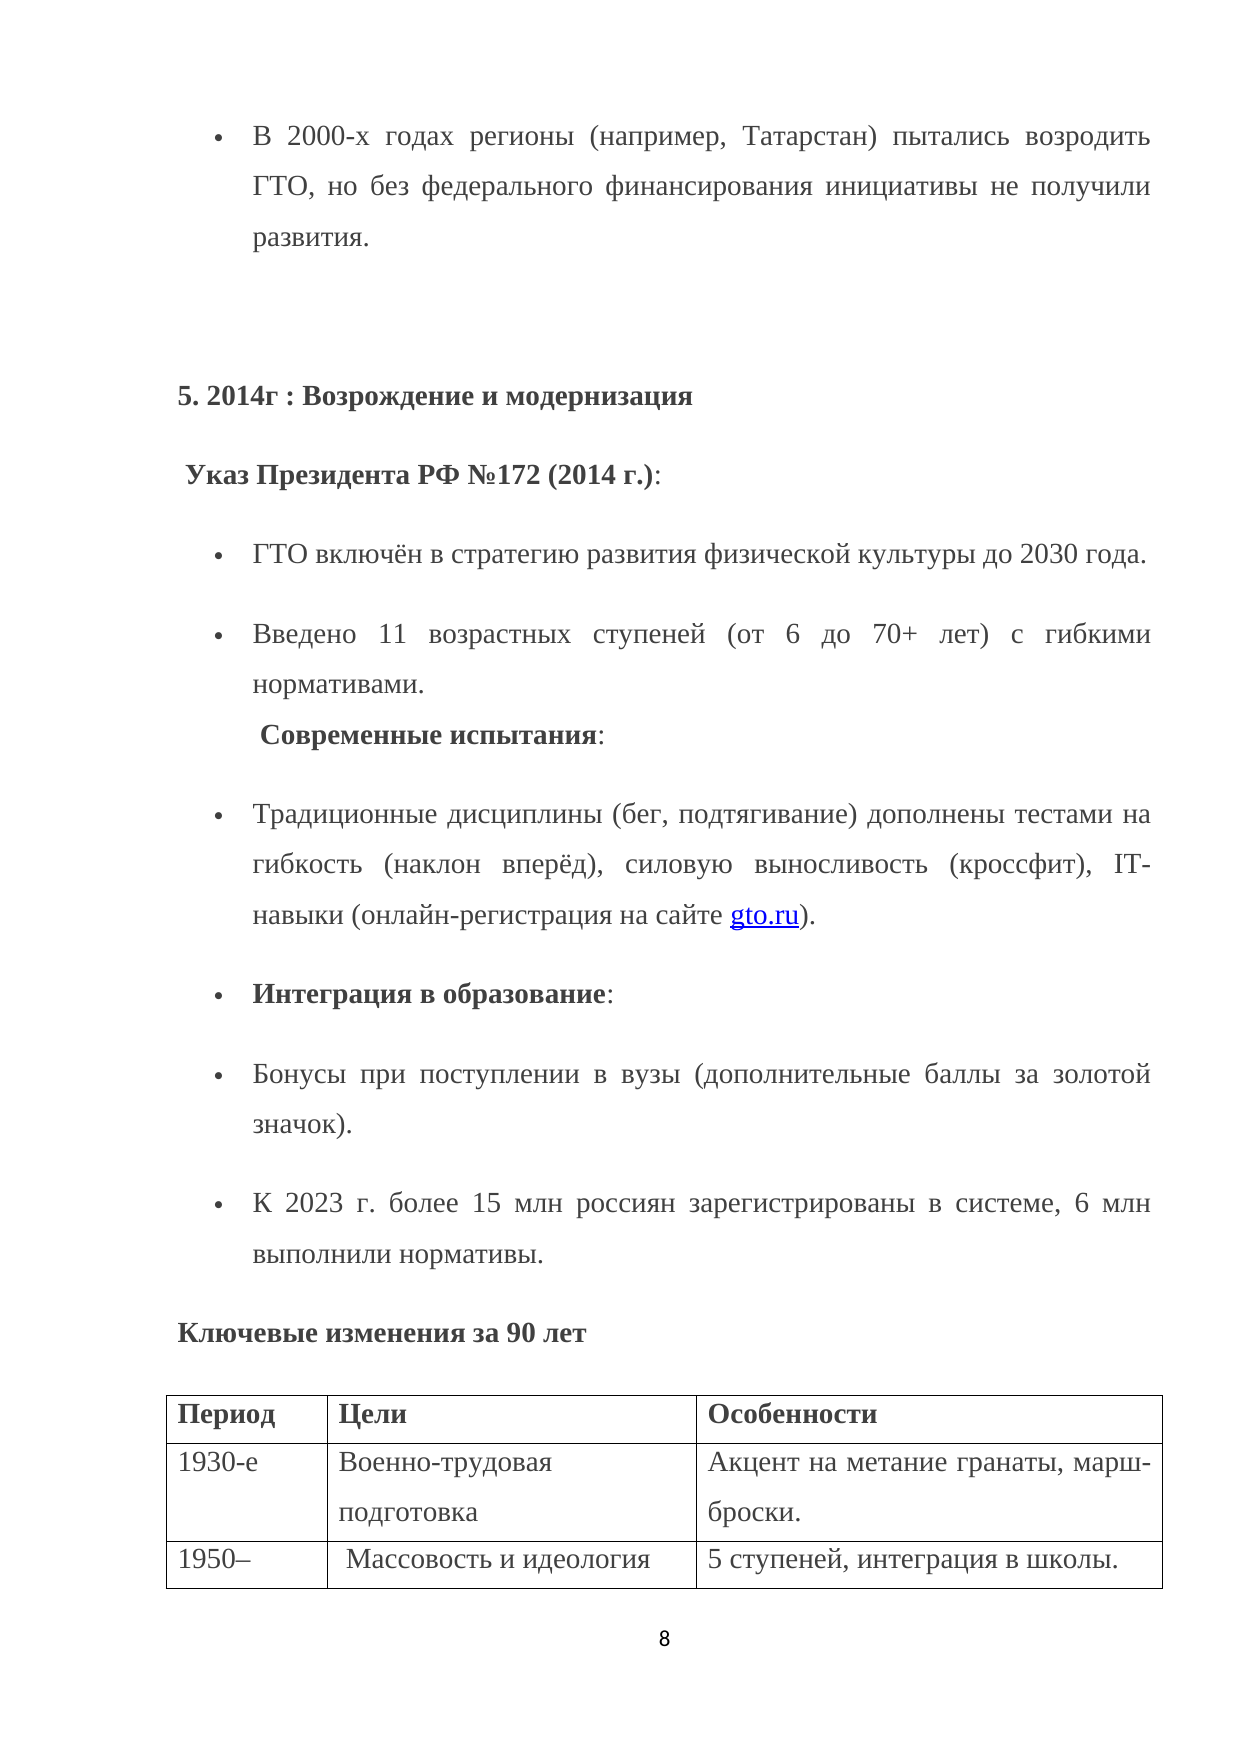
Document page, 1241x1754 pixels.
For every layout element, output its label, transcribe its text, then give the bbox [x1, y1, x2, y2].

table_header Особенности [697, 1396, 1162, 1443]
table_cell Военно-трудовая подготовка [328, 1444, 696, 1541]
text Ключевые изменения за 90 лет [177, 1315, 1152, 1349]
table_header Цели [328, 1396, 696, 1443]
list ГТО включён в стратегию развития физической культуры до 2030 года. [215, 537, 1152, 570]
list В 2000-х годах регионы (например, Татарстан) пытались возродить ГТО, но без федерального финансирования инициативы не получили развития. [215, 118, 1152, 252]
subtitle 5. 2014г : Возрождение и модернизация [177, 378, 1152, 411]
list Введено 11 возрастных ступеней (от 6 до 70+ лет) с гибкими нормативами. Современные испытания: [215, 616, 1152, 750]
table_cell 1930-е [167, 1444, 327, 1541]
table_cell Акцент на метание гранаты, марш-броски. [697, 1444, 1162, 1541]
text Указ Президента РФ №172 (2014 г.): [177, 457, 1152, 491]
list К 2023 г. более 15 млн россиян зарегистрированы в системе, 6 млн выполнили нормативы. [215, 1186, 1152, 1269]
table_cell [697, 1542, 1162, 1588]
table_header Период [167, 1396, 327, 1443]
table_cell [328, 1542, 696, 1588]
list Бонусы при поступлении в вузы (дополнительные баллы за золотой значок). [215, 1056, 1152, 1140]
table_cell 1950–1980-е [167, 1542, 327, 1588]
list Традиционные дисциплины (бег, подтягивание) дополнены тестами на гибкость (наклон вперёд), силовую выносливость (кроссфит), IT-навыки (онлайн-регистрация на сайте gto.ru). [215, 796, 1152, 930]
list Интеграция в образование: [215, 976, 1152, 1010]
